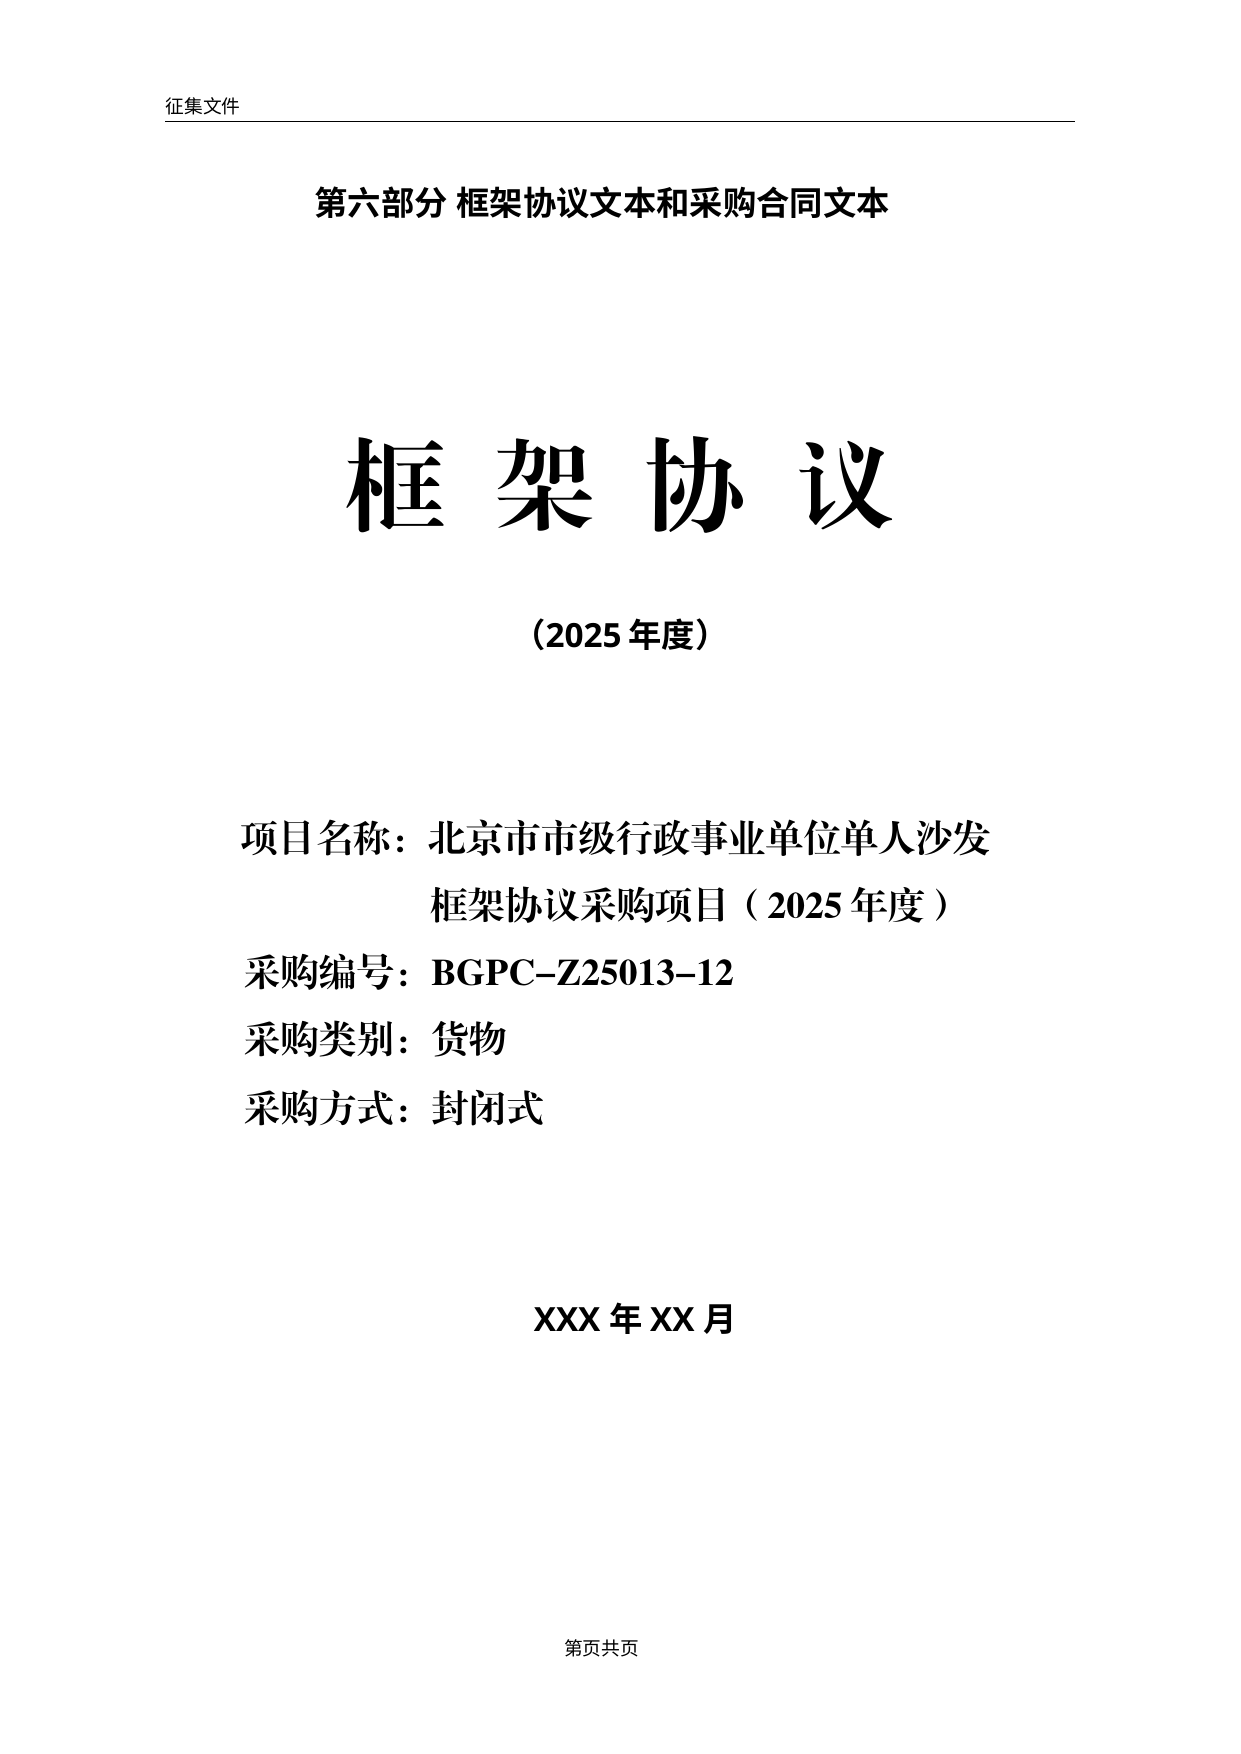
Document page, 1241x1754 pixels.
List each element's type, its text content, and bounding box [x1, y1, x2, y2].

text 采购编号：BGPC-Z25013-12 [165, 951, 1075, 996]
text 项目名称：北京市市级行政事业单位单人沙发 [165, 817, 1075, 862]
text 框架协议文本和采购合同文本 [165, 177, 1075, 225]
list 框 架 协 议 [165, 430, 1075, 549]
list 采购方式：封闭式 [165, 1087, 1075, 1132]
text 框架协议采购项目（2025年度） [165, 884, 1075, 929]
list （2025年度） [165, 608, 1075, 657]
text 采购类别：货物 [165, 1018, 1075, 1063]
list XXX 年 XX 月 [165, 1292, 1075, 1341]
